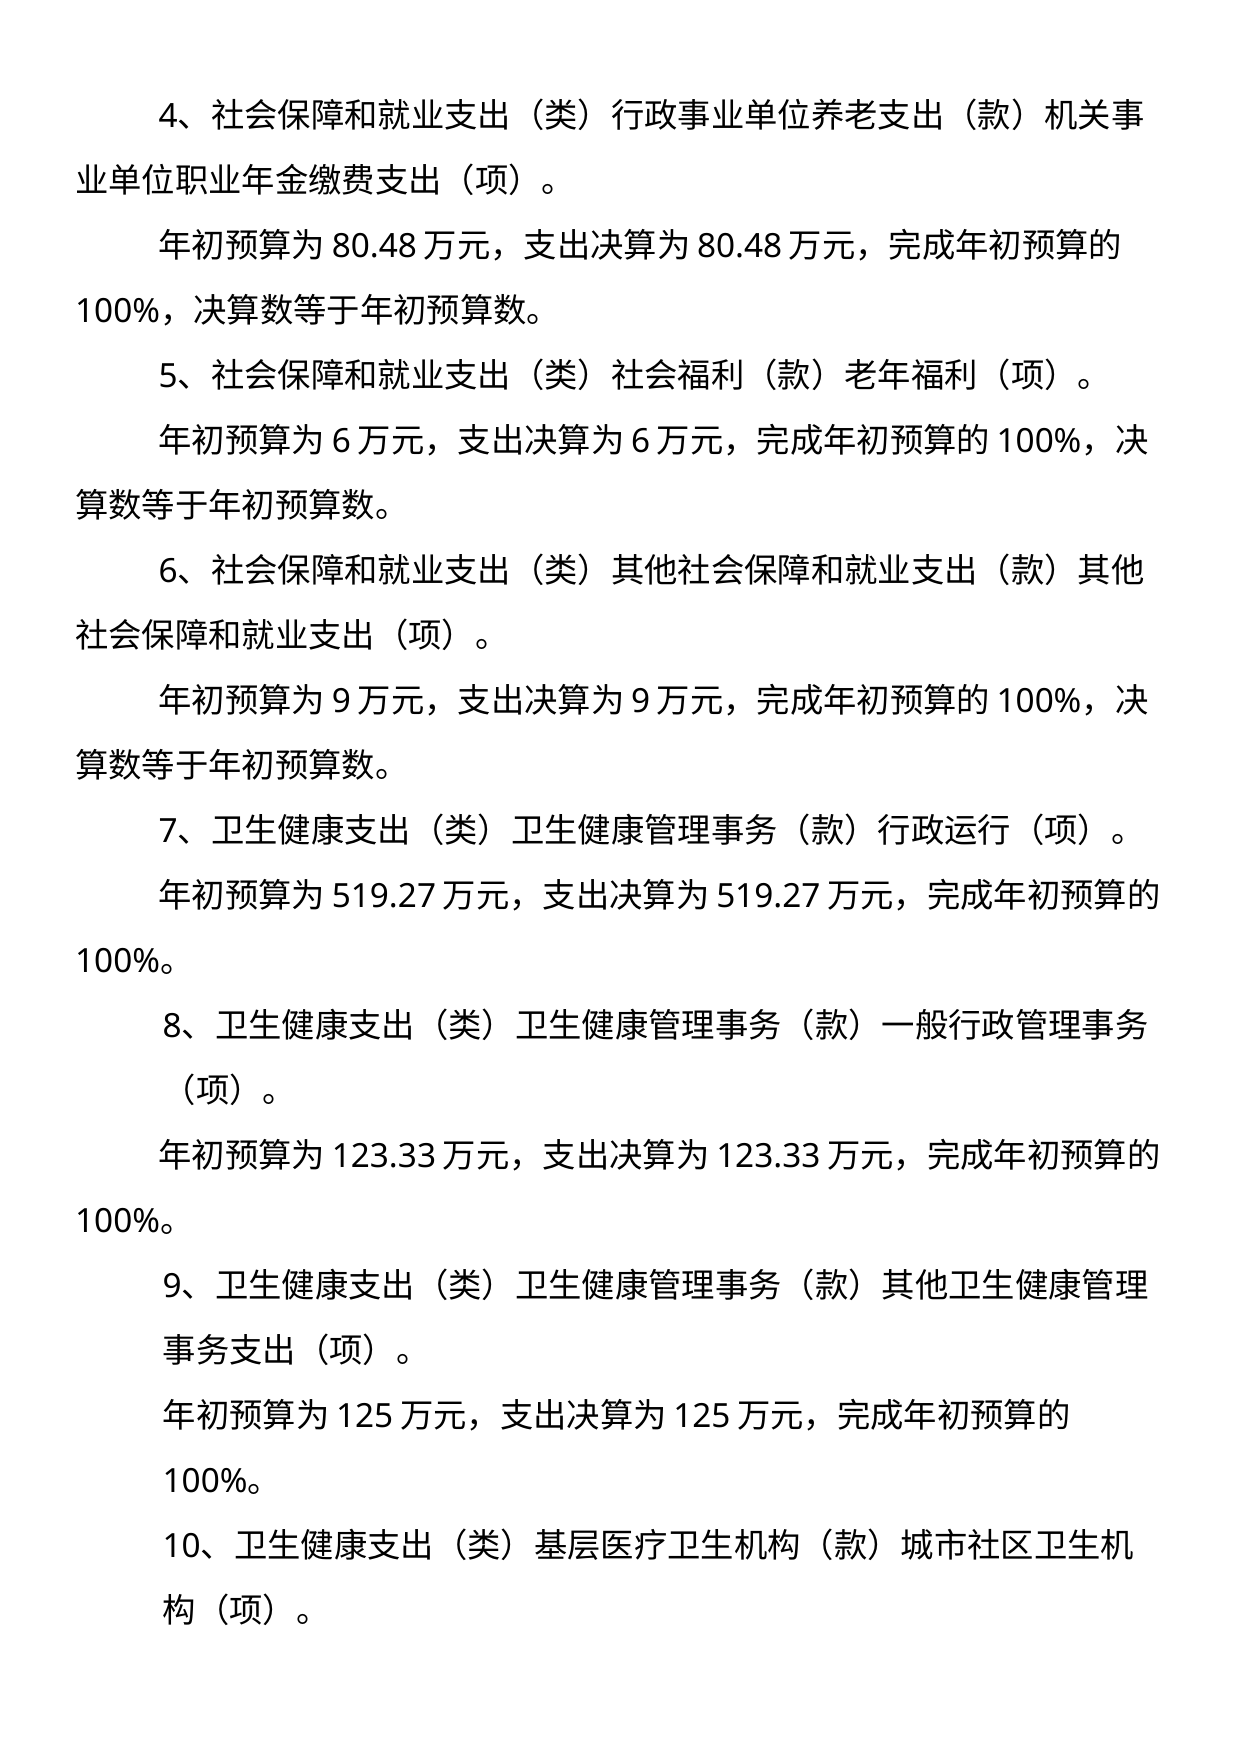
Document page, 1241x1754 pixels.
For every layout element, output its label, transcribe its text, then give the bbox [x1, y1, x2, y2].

text 9、卫生健康支出（类）卫生健康管理事务（款）其他卫生健康管理事务支出（项）。 [162, 1251, 1165, 1381]
text 4、社会保障和就业支出（类）行政事业单位养老支出（款）机关事业单位职业年金缴费支出（项）。 [75, 81, 1165, 211]
text 年初预算为80.48万元，支出决算为80.48万元，完成年初预算的100%，决算数等于年初预算数。 [75, 211, 1165, 341]
text 年初预算为519.27万元，支出决算为519.27万元，完成年初预算的100%。 [75, 861, 1165, 991]
text 年初预算为6万元，支出决算为6万元，完成年初预算的100%，决算数等于年初预算数。 [75, 406, 1165, 536]
text 5、社会保障和就业支出（类）社会福利（款）老年福利（项）。 [75, 341, 1165, 406]
text 10、卫生健康支出（类）基层医疗卫生机构（款）城市社区卫生机构（项）。 [162, 1511, 1165, 1641]
text 7、卫生健康支出（类）卫生健康管理事务（款）行政运行（项）。 [75, 796, 1165, 861]
text 年初预算为9万元，支出决算为9万元，完成年初预算的100%，决算数等于年初预算数。 [75, 666, 1165, 796]
text 年初预算为125万元，支出决算为125万元，完成年初预算的100%。 [162, 1381, 1165, 1511]
text 6、社会保障和就业支出（类）其他社会保障和就业支出（款）其他社会保障和就业支出（项）。 [75, 536, 1165, 666]
text 年初预算为123.33万元，支出决算为123.33万元，完成年初预算的100%。 [75, 1121, 1165, 1251]
text 8、卫生健康支出（类）卫生健康管理事务（款）一般行政管理事务（项）。 [162, 991, 1165, 1121]
